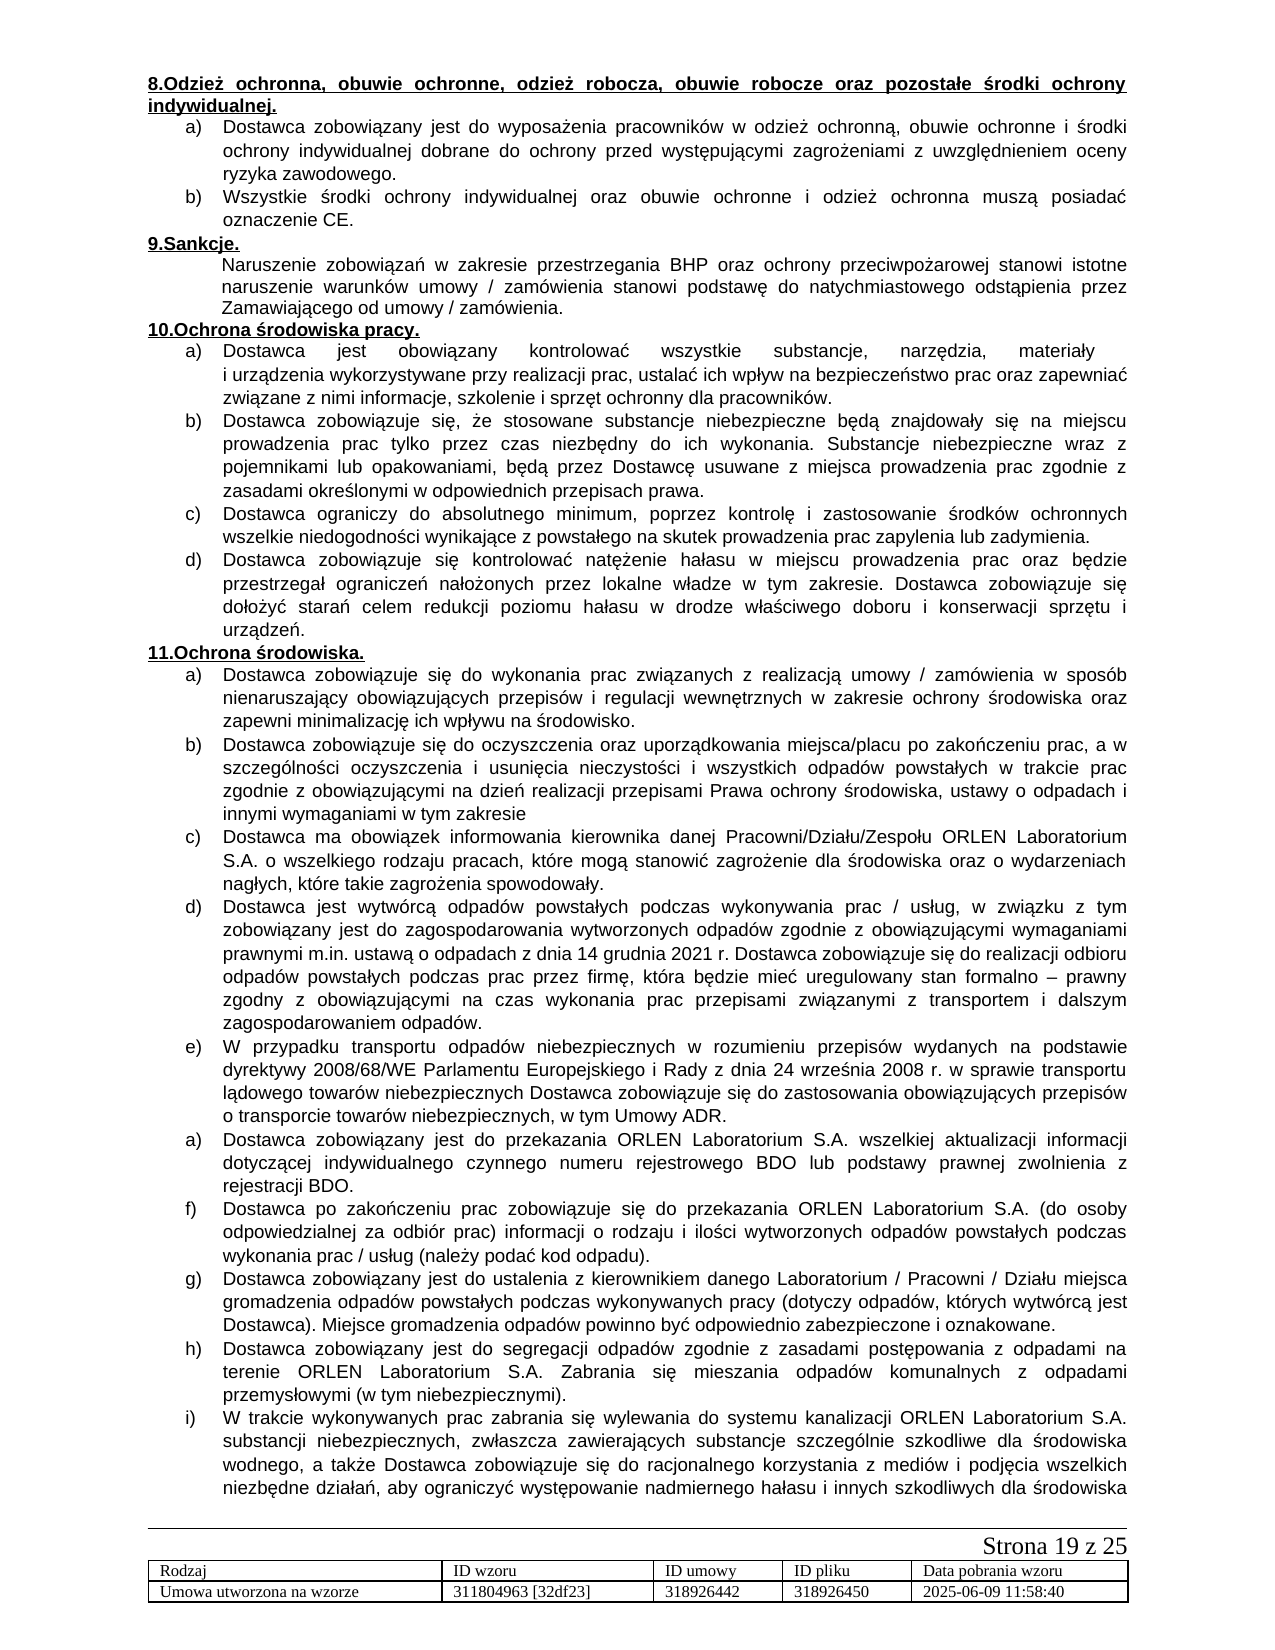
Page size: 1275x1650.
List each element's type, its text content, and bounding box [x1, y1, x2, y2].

list Dostawca jest obowiązany kontrolować wszystkie substancje, narzędzia, materiały i urządzenia wykorzystywane przy realizacji prac, ustalać ich wpływ na bezpieczeństwo prac oraz zapewniać związane z nimi informacje, szkolenie i sprzęt ochronny dla pracowników. [185, 340, 1127, 408]
list Dostawca zobowiązuje się kontrolować natężenie hałasu w miejscu prowadzenia prac oraz będzie przestrzegał ograniczeń nałożonych przez lokalne władze w tym zakresie. Dostawca zobowiązuje się dołożyć starań celem redukcji poziomu hałasu w drodze właściwego doboru i konserwacji sprzętu i urządzeń. [185, 549, 1127, 641]
list Dostawca ograniczy do absolutnego minimum, poprzez kontrolę i zastosowanie środków ochronnych wszelkie niedogodności wynikające z powstałego na skutek prowadzenia prac zapylenia lub zadymienia. [185, 503, 1127, 548]
list Dostawca zobowiązany jest do przekazania ORLEN Laboratorium S.A. wszelkiej aktualizacji informacji dotyczącej indywidualnego czynnego numeru rejestrowego BDO lub podstawy prawnej zwolnienia z rejestracji BDO. [185, 1128, 1127, 1196]
text Naruszenie zobowiązań w zakresie przestrzegania BHP oraz ochrony przeciwpożarowej stanowi istotne naruszenie warunków umowy / zamówienia stanowi podstawę do natychmiastowego odstąpienia przez Zamawiającego od umowy / zamówienia. [221, 254, 1127, 319]
list Dostawca jest wytwórcą odpadów powstałych podczas wykonywania prac / usług, w związku z tym zobowiązany jest do zagospodarowania wytworzonych odpadów zgodnie z obowiązującymi wymaganiami prawnymi m.in. ustawą o odpadach z dnia 14 grudnia 2021 r. Dostawca zobowiązuje się do realizacji odbioru odpadów powstałych podczas prac przez firmę, która będzie mieć uregulowany stan formalno – prawny zgodny z obowiązującymi na czas wykonania prac przepisami związanymi z transportem i dalszym zagospodarowaniem odpadów. [185, 896, 1127, 1034]
list Dostawca ma obowiązek informowania kierownika danej Pracowni/Działu/Zespołu ORLEN Laboratorium S.A. o wszelkiego rodzaju pracach, które mogą stanowić zagrożenie dla środowiska oraz o wydarzeniach nagłych, które takie zagrożenia spowodowały. [185, 826, 1127, 894]
list Dostawca zobowiązuje się, że stosowane substancje niebezpieczne będą znajdowały się na miejscu prowadzenia prac tylko przez czas niezbędny do ich wykonania. Substancje niebezpieczne wraz z pojemnikami lub opakowaniami, będą przez Dostawcę usuwane z miejsca prowadzenia prac zgodnie z zasadami określonymi w odpowiednich przepisach prawa. [185, 410, 1127, 501]
list Dostawca zobowiązuje się do oczyszczenia oraz uporządkowania miejsca/placu po zakończeniu prac, a w szczególności oczyszczenia i usunięcia nieczystości i wszystkich odpadów powstałych w trakcie prac zgodnie z obowiązującymi na dzień realizacji przepisami Prawa ochrony środowiska, ustawy o odpadach i innymi wymaganiami w tym zakresie [185, 733, 1127, 825]
text 10.Ochrona środowiska pracy. [148, 319, 1127, 340]
list Dostawca zobowiązuje się do wykonania prac związanych z realizacją umowy / zamówienia w sposób nienaruszający obowiązujących przepisów i regulacji wewnętrznych w zakresie ochrony środowiska oraz zapewni minimalizację ich wpływu na środowisko. [185, 664, 1127, 732]
list Wszystkie środki ochrony indywidualnej oraz obuwie ochronne i odzież ochronna muszą posiadać oznaczenie CE. [185, 186, 1127, 231]
list W przypadku transportu odpadów niebezpiecznych w rozumieniu przepisów wydanych na podstawie dyrektywy 2008/68/WE Parlamentu Europejskiego i Rady z dnia 24 września 2008 r. w sprawie transportu lądowego towarów niebezpiecznych Dostawca zobowiązuje się do zastosowania obowiązujących przepisów o transporcie towarów niebezpiecznych, w tym Umowy ADR. [185, 1035, 1127, 1127]
text 8.Odzież ochronna, obuwie ochronne, odzież robocza, obuwie robocze oraz pozostałe środki ochrony indywidualnej. [148, 73, 1127, 92]
list Dostawca po zakończeniu prac zobowiązuje się do przekazania ORLEN Laboratorium S.A. (do osoby odpowiedzialnej za odbiór prac) informacji o rodzaju i ilości wytworzonych odpadów powstałych podczas wykonania prac / usług (należy podać kod odpadu). [185, 1198, 1127, 1266]
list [185, 1407, 1127, 1498]
list Dostawca zobowiązany jest do wyposażenia pracowników w odzież ochronną, obuwie ochronne i środki ochrony indywidualnej dobrane do ochrony przed występującymi zagrożeniami z uwzględnieniem oceny ryzyka zawodowego. [185, 116, 1127, 184]
text 9.Sankcje. [148, 232, 1127, 254]
text 11.Ochrona środowiska. [148, 642, 1127, 664]
text 8.Odzież ochronna, obuwie ochronne, odzież robocza, obuwie robocze oraz pozostałe środki ochrony indywidualnej. [148, 93, 1127, 116]
list Dostawca zobowiązany jest do segregacji odpadów zgodnie z zasadami postępowania z odpadami na terenie ORLEN Laboratorium S.A. Zabrania się mieszania odpadów komunalnych z odpadami przemysłowymi (w tym niebezpiecznymi). [185, 1337, 1127, 1405]
list Dostawca zobowiązany jest do ustalenia z kierownikiem danego Laboratorium / Pracowni / Działu miejsca gromadzenia odpadów powstałych podczas wykonywanych pracy (dotyczy odpadów, których wytwórcą jest Dostawca). Miejsce gromadzenia odpadów powinno być odpowiednio zabezpieczone i oznakowane. [185, 1268, 1127, 1336]
